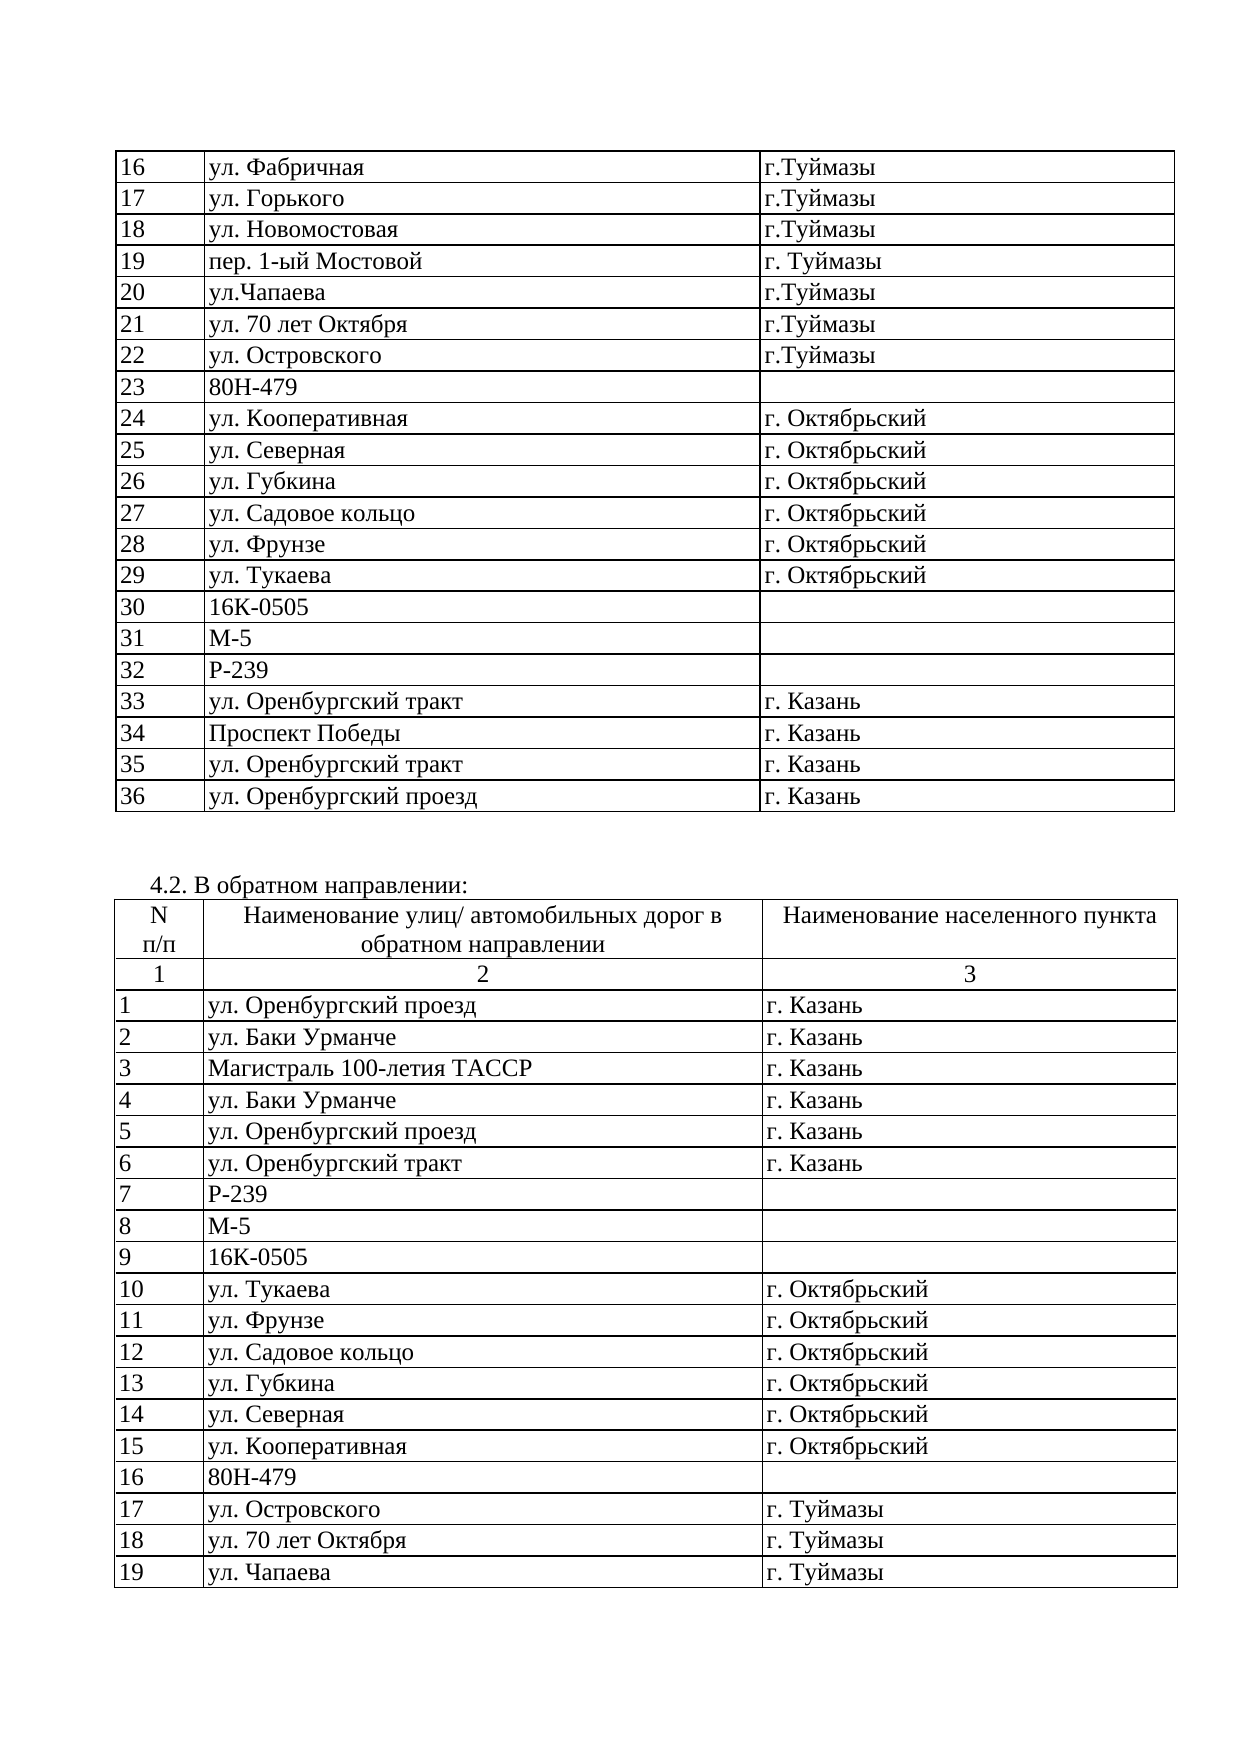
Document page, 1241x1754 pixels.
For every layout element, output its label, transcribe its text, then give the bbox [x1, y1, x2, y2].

table_cell [763, 1178, 1177, 1209]
table_cell ул. 70 лет Октября [205, 309, 759, 339]
table_cell ул. Северная [204, 1400, 762, 1429]
table_cell 10 [115, 1273, 203, 1303]
table_cell ул. Оренбургский проезд [204, 1116, 762, 1146]
table_cell [763, 1209, 1177, 1241]
table_cell [761, 592, 1174, 622]
table_cell 25 [117, 435, 204, 464]
table_cell Р-239 [205, 655, 759, 685]
table_cell 5 [115, 1116, 203, 1146]
table_cell 31 [117, 623, 204, 653]
table_cell 30 [117, 592, 204, 622]
table_cell ул. Островского [205, 340, 759, 370]
table_cell 14 [115, 1399, 203, 1429]
table_cell г. Казань [763, 1115, 1177, 1146]
table_cell г. Казань [761, 749, 1174, 779]
table_cell ул. Северная [205, 435, 759, 464]
table_cell г. Туймазы [761, 246, 1174, 276]
table_cell г. Туймазы [763, 1524, 1177, 1555]
table_cell г. Казань [763, 1083, 1177, 1115]
table_cell [763, 1241, 1177, 1272]
table_cell г. Казань [763, 989, 1177, 1020]
table_cell 16К-0505 [205, 592, 759, 622]
table_cell ул. Горького [205, 183, 759, 213]
table_cell 35 [117, 749, 204, 779]
table_cell 36 [117, 781, 204, 811]
table_cell ул. Оренбургский проезд [205, 781, 759, 811]
table_cell 21 [117, 309, 204, 339]
table_cell 13 [115, 1368, 203, 1398]
table_cell ул. Оренбургский тракт [204, 1148, 762, 1178]
table_cell 24 [117, 403, 204, 433]
table_cell ул. Островского [204, 1494, 762, 1524]
table_cell г. Октябрьский [763, 1304, 1177, 1335]
table_cell г. Казань [763, 1146, 1177, 1178]
table_header Наименование населенного пункта [763, 900, 1177, 957]
table_cell М-5 [205, 623, 759, 653]
table_cell ул. Баки Урманче [204, 1022, 762, 1052]
table_cell ул. Тукаева [205, 561, 759, 590]
table_cell Р-239 [204, 1179, 762, 1209]
table_cell 80Н-479 [204, 1462, 762, 1492]
table_cell г. Октябрьский [763, 1366, 1177, 1398]
table_cell [761, 655, 1174, 685]
table_cell г. Казань [763, 1052, 1177, 1083]
table_cell г.Туймазы [761, 183, 1174, 213]
table_cell ул. Оренбургский проезд [204, 991, 762, 1020]
table_cell г. Казань [761, 781, 1174, 811]
table_cell 15 [115, 1430, 203, 1461]
table_cell ул. Садовое кольцо [205, 498, 759, 527]
table_cell ул. Оренбургский тракт [205, 749, 759, 779]
table_cell 3 [763, 958, 1177, 989]
table_cell 11 [115, 1305, 203, 1335]
table_cell 2 [115, 1021, 203, 1052]
table_cell ул. Губкина [204, 1368, 762, 1398]
table_cell ул. Кооперативная [204, 1431, 762, 1461]
table_cell г.Туймазы [761, 277, 1174, 307]
table_cell ул. Кооперативная [205, 403, 759, 433]
table_cell 6 [115, 1147, 203, 1178]
table_cell г. Октябрьский [763, 1429, 1177, 1461]
table_cell ул. Фрунзе [204, 1305, 762, 1335]
table_cell 29 [117, 561, 204, 590]
table_cell ул. Новомостовая [205, 215, 759, 244]
table_cell 9 [115, 1242, 203, 1272]
table_cell г. Октябрьский [761, 561, 1174, 590]
table_header N п/п [115, 900, 203, 957]
table_cell г. Октябрьский [761, 435, 1174, 464]
table_cell 34 [117, 718, 204, 748]
table_cell ул. Тукаева [204, 1274, 762, 1303]
table_cell 17 [117, 183, 204, 213]
table_cell Магистраль 100-летия ТАССР [204, 1053, 762, 1083]
table_cell ул. Фрунзе [205, 529, 759, 559]
table_cell ул. Фабричная [205, 152, 759, 181]
table_cell Проспект Победы [205, 718, 759, 748]
table_cell 7 [115, 1179, 203, 1209]
table_cell г. Туймазы [763, 1555, 1177, 1587]
table_cell ул. Садовое кольцо [204, 1337, 762, 1366]
table_cell 2 [204, 959, 762, 989]
table_cell ул. 70 лет Октября [204, 1525, 762, 1555]
table_cell 18 [117, 215, 204, 244]
table_cell 28 [117, 529, 204, 559]
table_cell ул. Губкина [205, 466, 759, 496]
table_cell 18 [115, 1525, 203, 1555]
table_cell [763, 1461, 1177, 1492]
text 4.2. В обратном направлении: [150, 870, 1090, 898]
table_cell ул. Баки Урманче [204, 1085, 762, 1115]
table_cell 26 [117, 466, 204, 496]
table_cell г.Туймазы [761, 152, 1174, 181]
table_cell пер. 1-ый Мостовой [205, 246, 759, 276]
table_cell г. Туймазы [763, 1492, 1177, 1524]
table_cell ул.Чапаева [205, 277, 759, 307]
table_cell 27 [117, 498, 204, 527]
table_cell 22 [117, 340, 204, 370]
table_cell ул. Оренбургский тракт [205, 686, 759, 716]
table_cell г. Октябрьский [763, 1398, 1177, 1429]
table_cell 3 [115, 1053, 203, 1083]
table_cell 33 [117, 686, 204, 716]
table_cell 80Н-479 [205, 372, 759, 402]
table_cell г. Октябрьский [761, 466, 1174, 496]
table_header Наименование улиц/ автомобильных дорог в обратном направлении [204, 900, 762, 957]
table_cell [761, 623, 1174, 653]
table_cell г. Октябрьский [761, 403, 1174, 433]
table_cell 17 [115, 1493, 203, 1524]
table_cell г. Казань [761, 686, 1174, 716]
table_cell г. Октябрьский [761, 529, 1174, 559]
table_cell 16 [117, 152, 204, 181]
table_cell 4 [115, 1084, 203, 1115]
table_cell 16 [115, 1462, 203, 1492]
table_cell г. Казань [763, 1020, 1177, 1052]
table_cell 1 [115, 990, 203, 1020]
table_cell 32 [117, 655, 204, 685]
table_cell 12 [115, 1336, 203, 1366]
table_cell [761, 372, 1174, 402]
table_cell 20 [117, 277, 204, 307]
table_cell 8 [115, 1210, 203, 1241]
table_cell г.Туймазы [761, 309, 1174, 339]
table_cell 16К-0505 [204, 1242, 762, 1272]
table_cell г.Туймазы [761, 215, 1174, 244]
table_cell г. Казань [761, 718, 1174, 748]
table_cell г. Октябрьский [763, 1335, 1177, 1366]
table_cell г. Октябрьский [761, 498, 1174, 527]
table_cell г. Октябрьский [763, 1272, 1177, 1303]
table_cell М-5 [204, 1211, 762, 1241]
table_cell ул. Чапаева [204, 1557, 762, 1587]
table_cell 19 [117, 246, 204, 276]
table_cell г.Туймазы [761, 340, 1174, 370]
table_cell 1 [115, 959, 203, 989]
table_cell 23 [117, 372, 204, 402]
table_cell 19 [115, 1556, 203, 1587]
